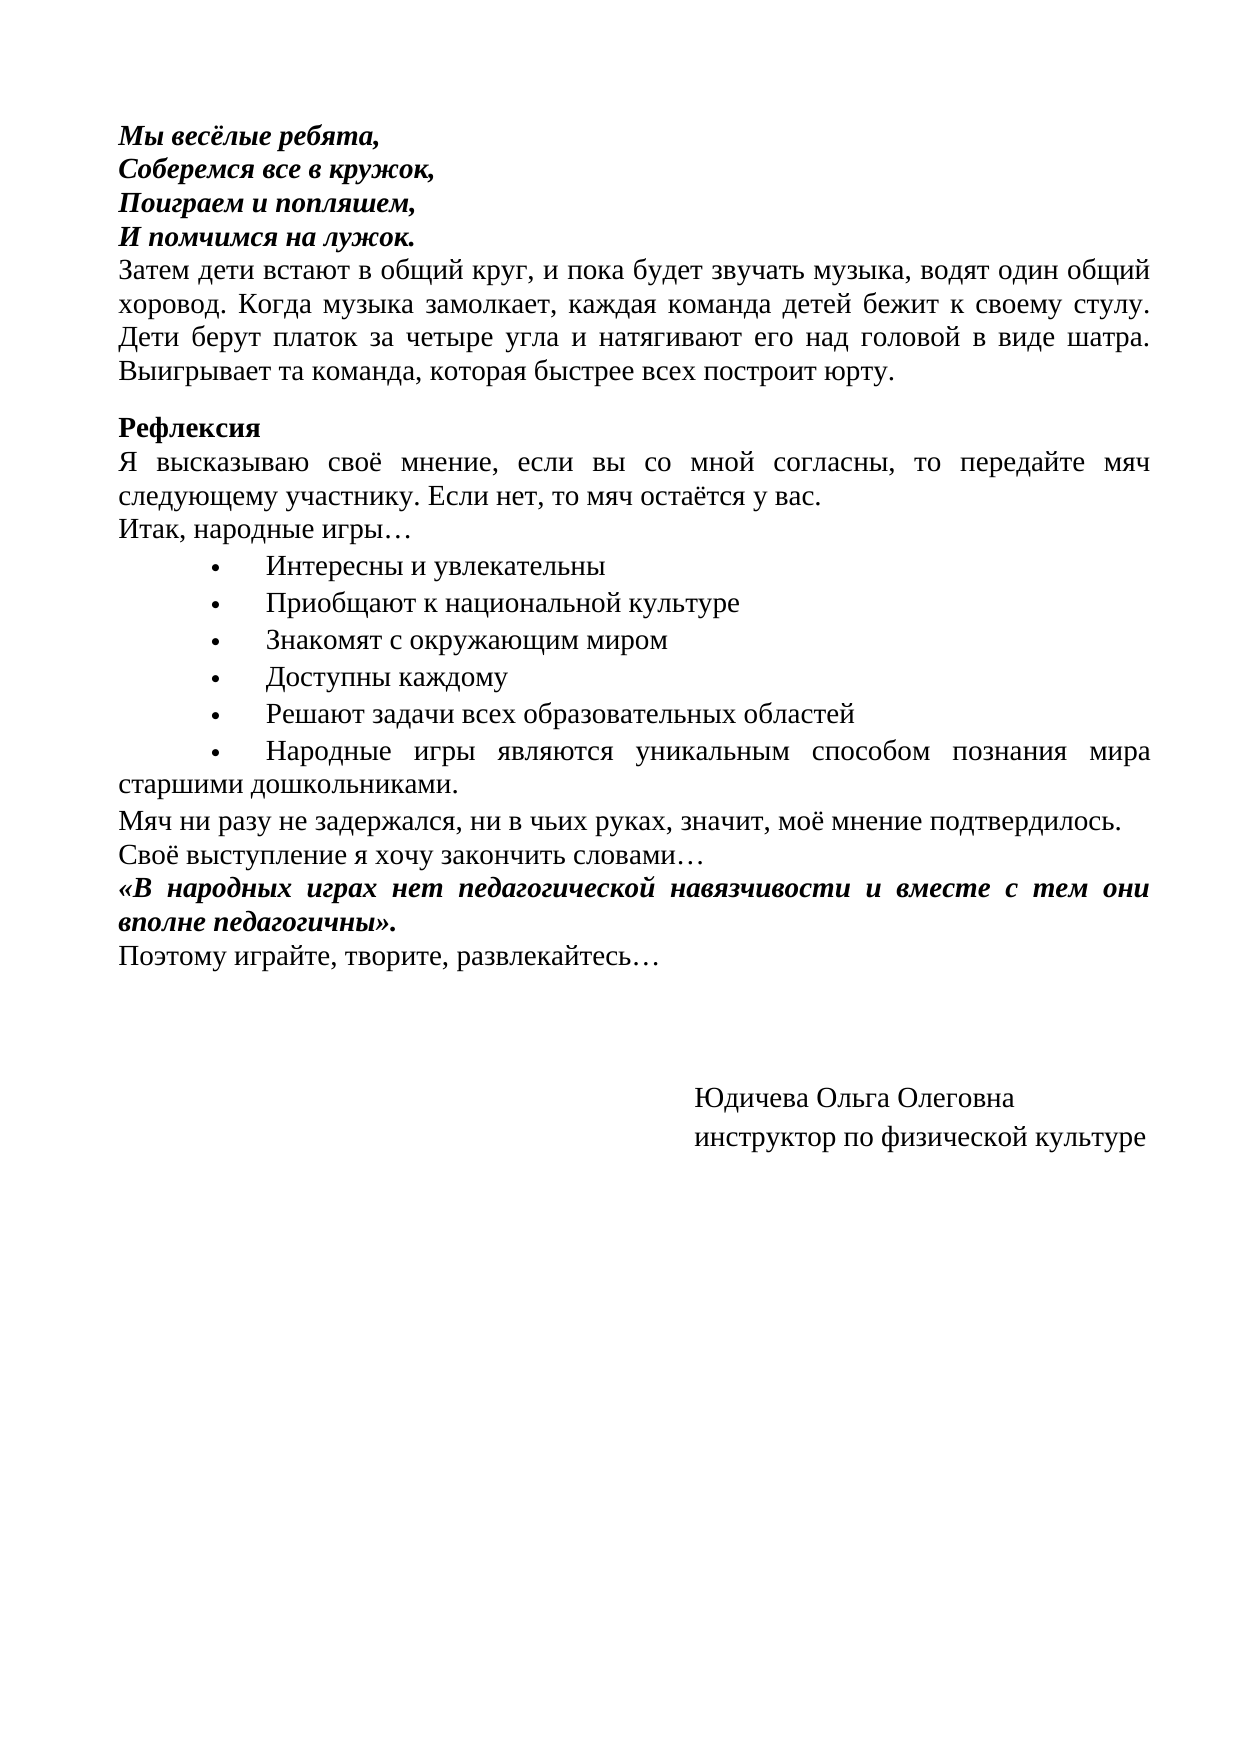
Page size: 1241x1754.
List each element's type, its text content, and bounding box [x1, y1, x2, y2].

text Своё выступление я хочу закончить словами… [118, 837, 1152, 871]
text И помчимся на лужок. [118, 219, 1152, 252]
text Соберемся все в кружок, [118, 152, 1152, 185]
list Приобщают к национальной культуре [118, 585, 1152, 619]
text «В народных играх нет педагогической навязчивости и вместе с тем они вполне педагогичны». [118, 871, 1152, 938]
text Рефлексия [118, 411, 1152, 444]
text Итак, народные игры… [118, 511, 1152, 545]
list Интересны и увлекательны [118, 548, 1152, 582]
text Мы весёлые ребята, [118, 118, 1152, 152]
text Поиграем и попляшем, [118, 185, 1152, 219]
text Мяч ни разу не задержался, ни в чьих руках, значит, моё мнение подтвердилось. [118, 803, 1152, 837]
list Доступны каждому [118, 659, 1152, 693]
list Решают задачи всех образовательных областей [118, 696, 1152, 729]
list Народные игры являются уникальным способом познания мира старшими дошкольниками. [118, 733, 1152, 800]
text Я высказываю своё мнение, если вы со мной согласны, то передайте мяч следующему участнику. Если нет, то мяч остаётся у вас. [118, 444, 1152, 511]
list Знакомят с окружающим миром [118, 622, 1152, 656]
text Юдичева Ольга Олеговна [118, 1081, 1152, 1114]
text Затем дети встают в общий круг, и пока будет звучать музыка, водят один общий хоровод. Когда музыка замолкает, каждая команда детей бежит к своему стулу. Дети берут платок за четыре угла и натягивают его над головой в виде шатра. Выигрывает та команда, которая быстрее всех построит юрту. [118, 252, 1152, 386]
text инструктор по физической культуре [118, 1119, 1152, 1153]
text Поэтому играйте, творите, развлекайтесь… [118, 938, 1152, 971]
